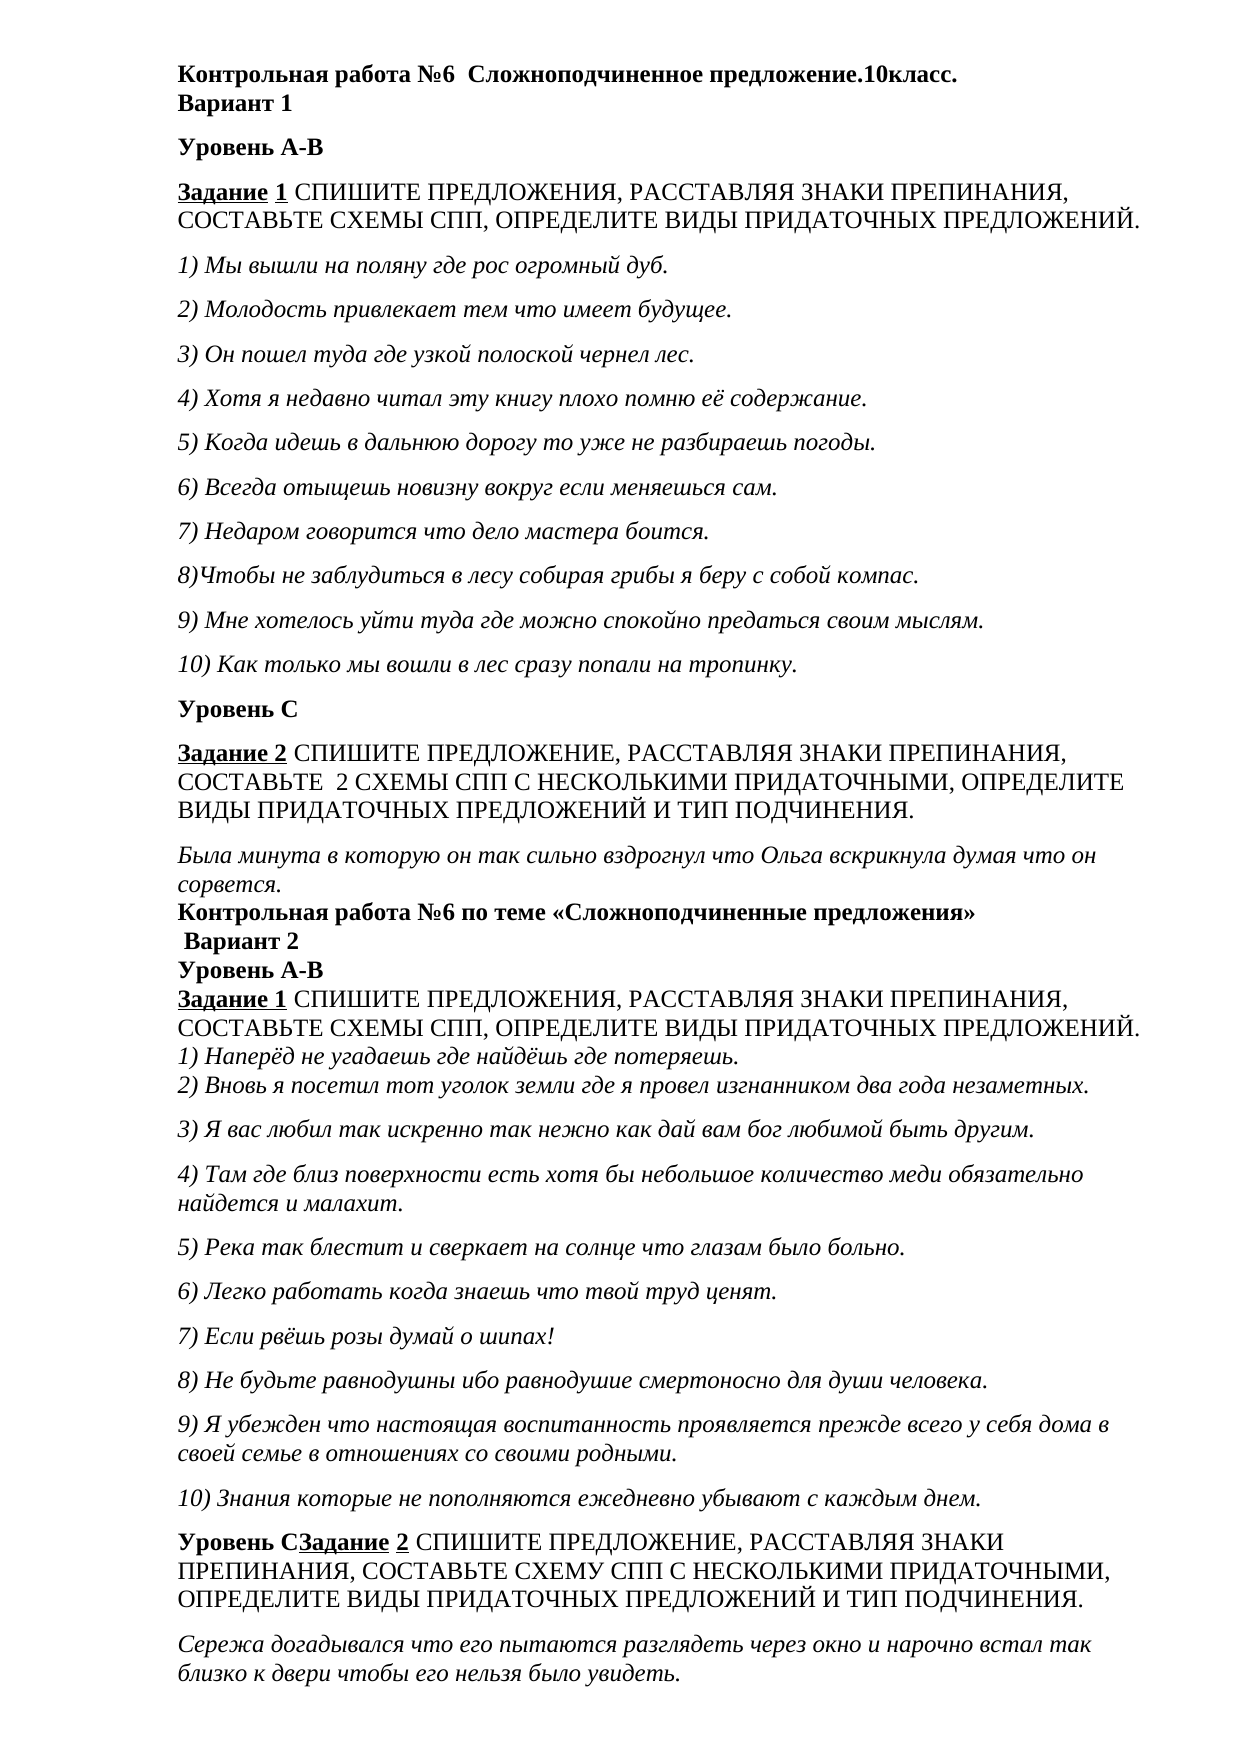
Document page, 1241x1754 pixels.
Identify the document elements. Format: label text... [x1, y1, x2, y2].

text 3) Я вас любил так искренно так нежно как дай вам бог любимой быть другим. [177, 1114, 1152, 1143]
text Контрольная работа №6 Сложноподчиненное предложение.10класс. [177, 59, 1152, 88]
text 7) Если рвёшь розы думай о шипах! [177, 1321, 1152, 1349]
text 4) Там где близ поверхности есть хотя бы небольшое количество меди обязательно найдется и малахит. [177, 1159, 1152, 1216]
text 6) Всегда отыщешь новизну вокруг если меняешься сам. [177, 472, 1152, 501]
text Уровень А-В [177, 955, 1152, 984]
text Вариант 2 [177, 926, 1152, 955]
text 5) Когда идешь в дальнюю дорогу то уже не разбираешь погоды. [177, 427, 1152, 456]
text Уровень СЗадание 2 СПИШИТЕ ПРЕДЛОЖЕНИЕ, РАССТАВЛЯЯ ЗНАКИ ПРЕПИНАНИЯ, СОСТАВЬТЕ СХЕМУ СПП С НЕСКОЛЬКИМИ ПРИДАТОЧНЫМИ, ОПРЕДЕЛИТЕ ВИДЫ ПРИДАТОЧНЫХ ПРЕДЛОЖЕНИЙ И ТИП ПОДЧИНЕНИЯ. [177, 1527, 1152, 1613]
text 10) Знания которые не пополняются ежедневно убывают с каждым днем. [177, 1483, 1152, 1511]
text Была минута в которую он так сильно вздрогнул что Ольга вскрикнула думая что он сорвется. [177, 840, 1152, 897]
text 2) Вновь я посетил тот уголок земли где я провел изгнанником два года незаметных. [177, 1070, 1152, 1099]
text 2) Молодость привлекает тем что имеет будущее. [177, 294, 1152, 323]
text Задание 2 СПИШИТЕ ПРЕДЛОЖЕНИЕ, РАССТАВЛЯЯ ЗНАКИ ПРЕПИНАНИЯ, СОСТАВЬТЕ 2 СХЕМЫ СПП С НЕСКОЛЬКИМИ ПРИДАТОЧНЫМИ, ОПРЕДЕЛИТЕ ВИДЫ ПРИДАТОЧНЫХ ПРЕДЛОЖЕНИЙ И ТИП ПОДЧИНЕНИЯ. [177, 738, 1152, 824]
text Вариант 1 [177, 88, 1152, 117]
text Сережа догадывался что его пытаются разглядеть через окно и нарочно встал так близко к двери чтобы его нельзя было увидеть. [177, 1629, 1152, 1686]
text 4) Хотя я недавно читал эту книгу плохо помню её содержание. [177, 383, 1152, 412]
text 10) Как только мы вошли в лес сразу попали на тропинку. [177, 649, 1152, 678]
text 5) Река так блестит и сверкает на солнце что глазам было больно. [177, 1232, 1152, 1261]
text 9) Мне хотелось уйти туда где можно спокойно предаться своим мыслям. [177, 605, 1152, 634]
text 9) Я убежден что настоящая воспитанность проявляется прежде всего у себя дома в своей семье в отношениях со своими родными. [177, 1409, 1152, 1467]
text Уровень С [177, 694, 1152, 722]
text 6) Легко работать когда знаешь что твой труд ценят. [177, 1276, 1152, 1305]
text Контрольная работа №6 по теме «Сложноподчиненные предложения» [177, 897, 1152, 926]
text Задание 1 СПИШИТЕ ПРЕДЛОЖЕНИЯ, РАССТАВЛЯЯ ЗНАКИ ПРЕПИНАНИЯ, СОСТАВЬТЕ СХЕМЫ СПП, ОПРЕДЕЛИТЕ ВИДЫ ПРИДАТОЧНЫХ ПРЕДЛОЖЕНИЙ. [177, 177, 1152, 234]
text Уровень А-В [177, 132, 1152, 161]
text 8)Чтобы не заблудиться в лесу собирая грибы я беру с собой компас. [177, 561, 1152, 589]
text Задание 1 СПИШИТЕ ПРЕДЛОЖЕНИЯ, РАССТАВЛЯЯ ЗНАКИ ПРЕПИНАНИЯ, СОСТАВЬТЕ СХЕМЫ СПП, ОПРЕДЕЛИТЕ ВИДЫ ПРИДАТОЧНЫХ ПРЕДЛОЖЕНИЙ. [177, 984, 1152, 1041]
text 7) Недаром говорится что дело мастера боится. [177, 516, 1152, 545]
text 8) Не будьте равнодушны ибо равнодушие смертоносно для души человека. [177, 1365, 1152, 1394]
text 1) Мы вышли на поляну где рос огромный дуб. [177, 250, 1152, 279]
text 3) Он пошел туда где узкой полоской чернел лес. [177, 339, 1152, 367]
text 1) Наперёд не угадаешь где найдёшь где потеряешь. [177, 1041, 1152, 1070]
